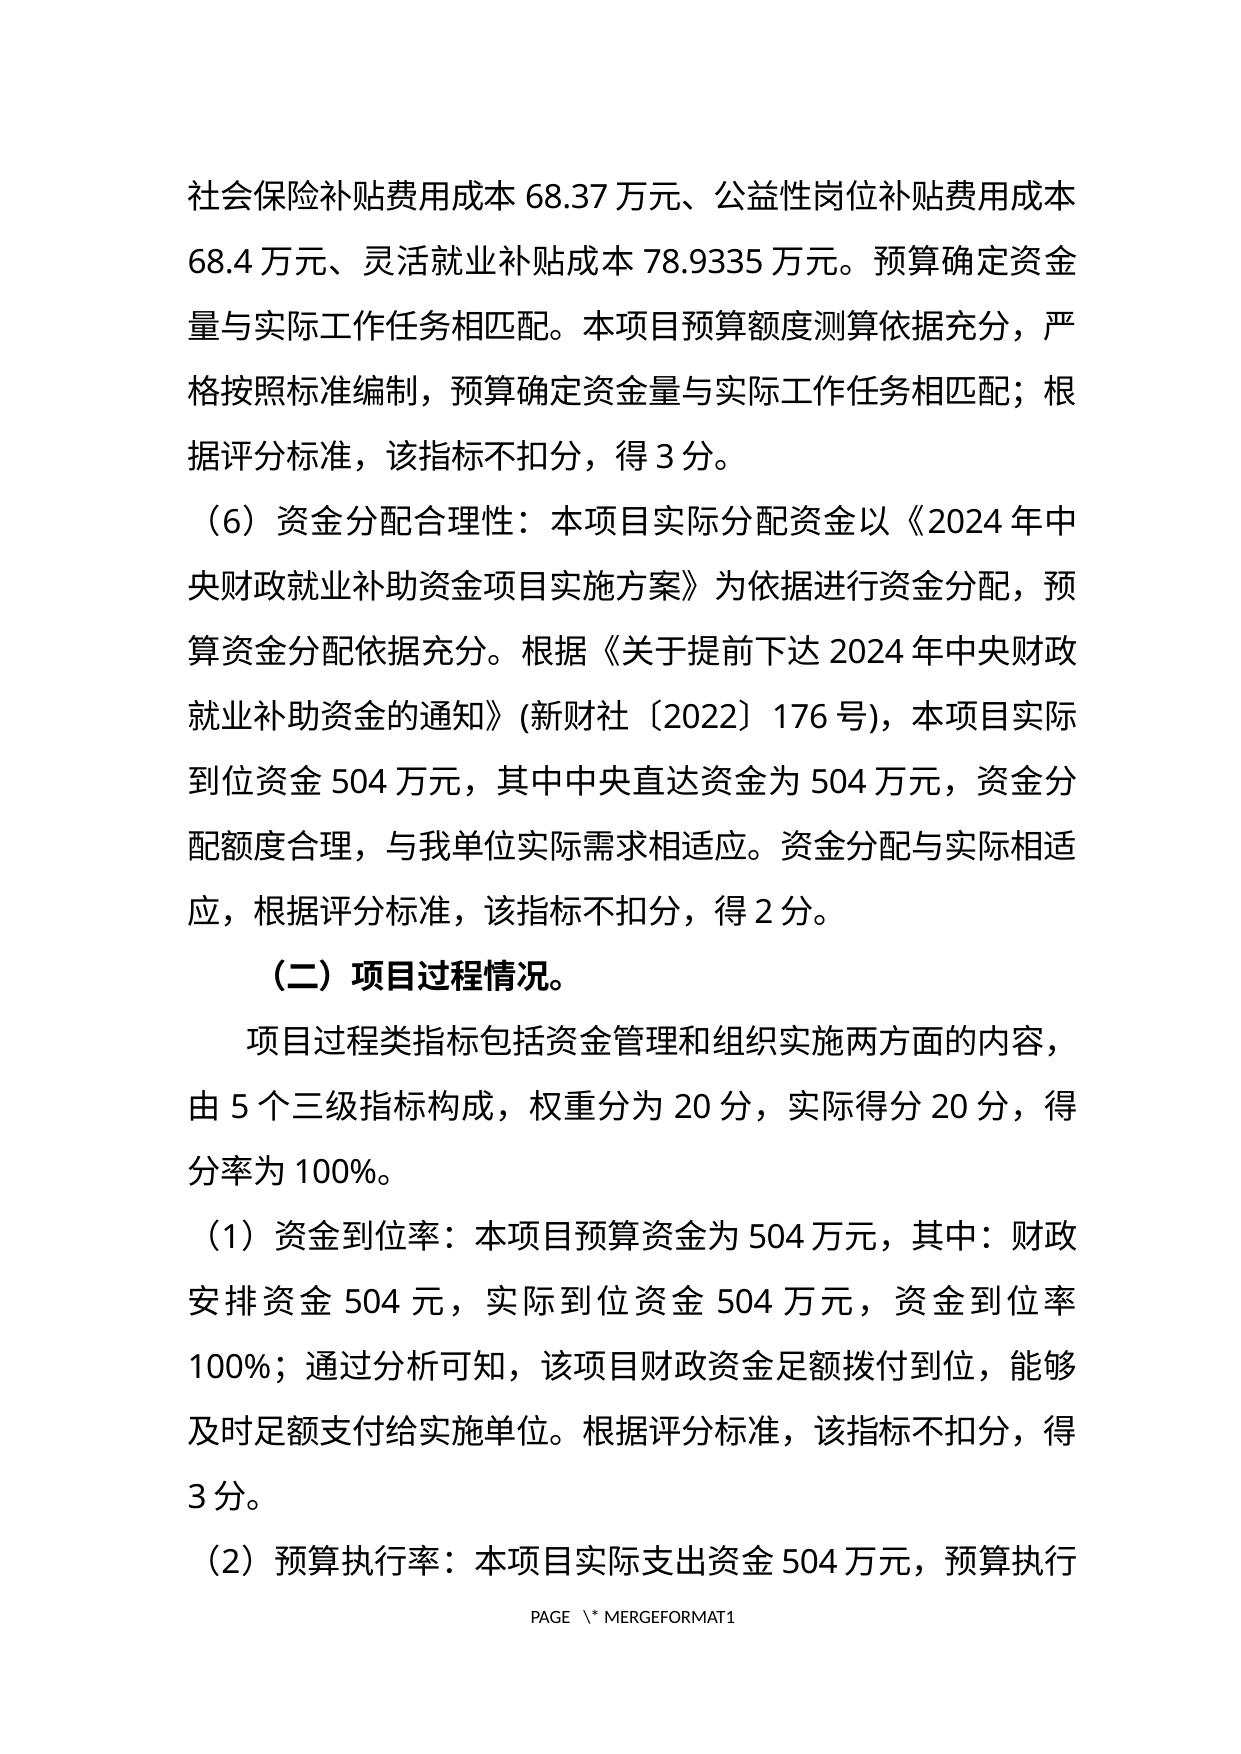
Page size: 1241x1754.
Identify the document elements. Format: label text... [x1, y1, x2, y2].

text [187, 162, 1078, 942]
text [187, 1007, 1078, 1592]
text （二）项目过程情况。 [187, 942, 1078, 1007]
